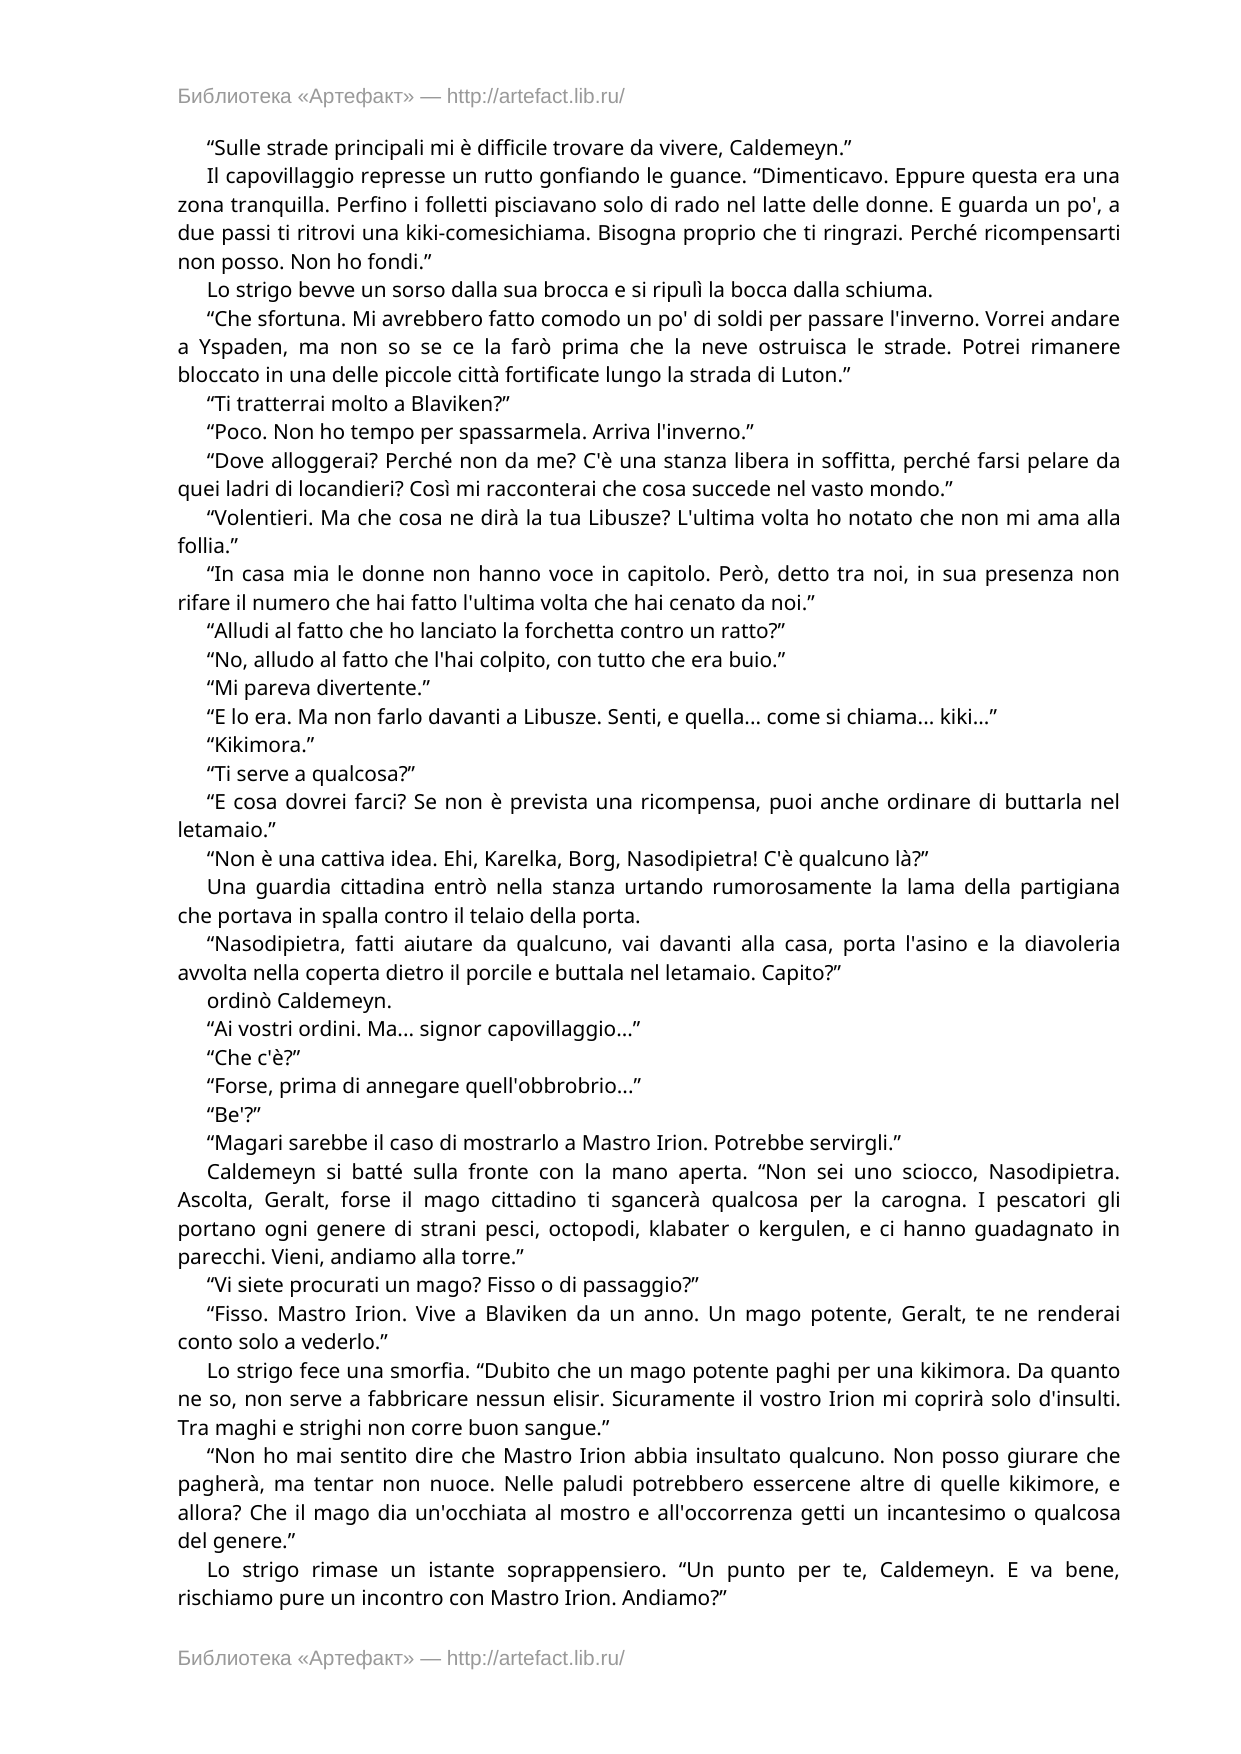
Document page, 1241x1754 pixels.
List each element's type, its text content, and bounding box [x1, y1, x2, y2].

text “Kikimora.” [177, 730, 1122, 759]
text “Be'?” [177, 1100, 1122, 1128]
text Una guardia cittadina entrò nella stanza urtando rumorosamente la lama della partigiana che portava in spalla contro il telaio della porta. [177, 872, 1122, 929]
text “Ai vostri ordini. Ma... signor capovillaggio...” [177, 1014, 1122, 1043]
text “Nasodipietra, fatti aiutare da qualcuno, vai davanti alla casa, porta l'asino e la diavoleria avvolta nella coperta dietro il porcile e buttala nel letamaio. Capito?” [177, 929, 1122, 986]
text “Magari sarebbe il caso di mostrarlo a Mastro Irion. Potrebbe servirgli.” [177, 1128, 1122, 1157]
text “Che sfortuna. Mi avrebbero fatto comodo un po' di soldi per passare l'inverno. Vorrei andare a Yspaden, ma non so se ce la farò prima che la neve ostruisca le strade. Potrei rimanere bloccato in una delle piccole città fortificate lungo la strada di Luton.” [177, 304, 1122, 389]
text “Sulle strade principali mi è difficile trovare da vivere, Caldemeyn.” [177, 133, 1122, 161]
text Lo strigo fece una smorfia. “Dubito che un mago potente paghi per una kikimora. Da quanto ne so, non serve a fabbricare nessun elisir. Sicuramente il vostro Irion mi coprirà solo d'insulti. Tra maghi e strighi non corre buon sangue.” [177, 1356, 1122, 1441]
text “Dove alloggerai? Perché non da me? C'è una stanza libera in soffitta, perché farsi pelare da quei ladri di locandieri? Così mi racconterai che cosa succede nel vasto mondo.” [177, 446, 1122, 503]
text “Ti serve a qualcosa?” [177, 759, 1122, 787]
text “E lo era. Ma non farlo davanti a Libusze. Senti, e quella... come si chiama... kiki...” [177, 702, 1122, 730]
text “Che c'è?” [177, 1043, 1122, 1071]
text Il capovillaggio represse un rutto gonfiando le guance. “Dimenticavo. Eppure questa era una zona tranquilla. Perfino i folletti pisciavano solo di rado nel latte delle donne. E guarda un po', a due passi ti ritrovi una kiki-comesichiama. Bisogna proprio che ti ringrazi. Perché ricompensarti non posso. Non ho fondi.” [177, 161, 1122, 275]
text ordinò Caldemeyn. [177, 986, 1122, 1014]
text “Alludi al fatto che ho lanciato la forchetta contro un ratto?” [177, 616, 1122, 645]
text Lo strigo rimase un istante soprappensiero. “Un punto per te, Caldemeyn. E va bene, rischiamo pure un incontro con Mastro Irion. Andiamo?” [177, 1555, 1122, 1612]
text “No, alludo al fatto che l'hai colpito, con tutto che era buio.” [177, 645, 1122, 673]
text “Vi siete procurati un mago? Fisso o di passaggio?” [177, 1271, 1122, 1299]
text “Non ho mai sentito dire che Mastro Irion abbia insultato qualcuno. Non posso giurare che pagherà, ma tentar non nuoce. Nelle paludi potrebbero essercene altre di quelle kikimore, e allora? Che il mago dia un'occhiata al mostro e all'occorrenza getti un incantesimo o qualcosa del genere.” [177, 1441, 1122, 1555]
text Caldemeyn si batté sulla fronte con la mano aperta. “Non sei uno sciocco, Nasodipietra. Ascolta, Geralt, forse il mago cittadino ti sgancerà qualcosa per la carogna. I pescatori gli portano ogni genere di strani pesci, octopodi, klabater o kergulen, e ci hanno guadagnato in parecchi. Vieni, andiamo alla torre.” [177, 1157, 1122, 1271]
text “In casa mia le donne non hanno voce in capitolo. Però, detto tra noi, in sua presenza non rifare il numero che hai fatto l'ultima volta che hai cenato da noi.” [177, 559, 1122, 616]
text “Mi pareva divertente.” [177, 673, 1122, 702]
text “Non è una cattiva idea. Ehi, Karelka, Borg, Nasodipietra! C'è qualcuno là?” [177, 844, 1122, 872]
text “Poco. Non ho tempo per spassarmela. Arriva l'inverno.” [177, 417, 1122, 446]
text “Forse, prima di annegare quell'obbrobrio...” [177, 1071, 1122, 1100]
text “Fisso. Mastro Irion. Vive a Blaviken da un anno. Un mago potente, Geralt, te ne renderai conto solo a vederlo.” [177, 1299, 1122, 1356]
text “E cosa dovrei farci? Se non è prevista una ricompensa, puoi anche ordinare di buttarla nel letamaio.” [177, 787, 1122, 844]
text “Volentieri. Ma che cosa ne dirà la tua Libusze? L'ultima volta ho notato che non mi ama alla follia.” [177, 503, 1122, 559]
text “Ti tratterrai molto a Blaviken?” [177, 389, 1122, 417]
text Lo strigo bevve un sorso dalla sua brocca e si ripulì la bocca dalla schiuma. [177, 275, 1122, 304]
